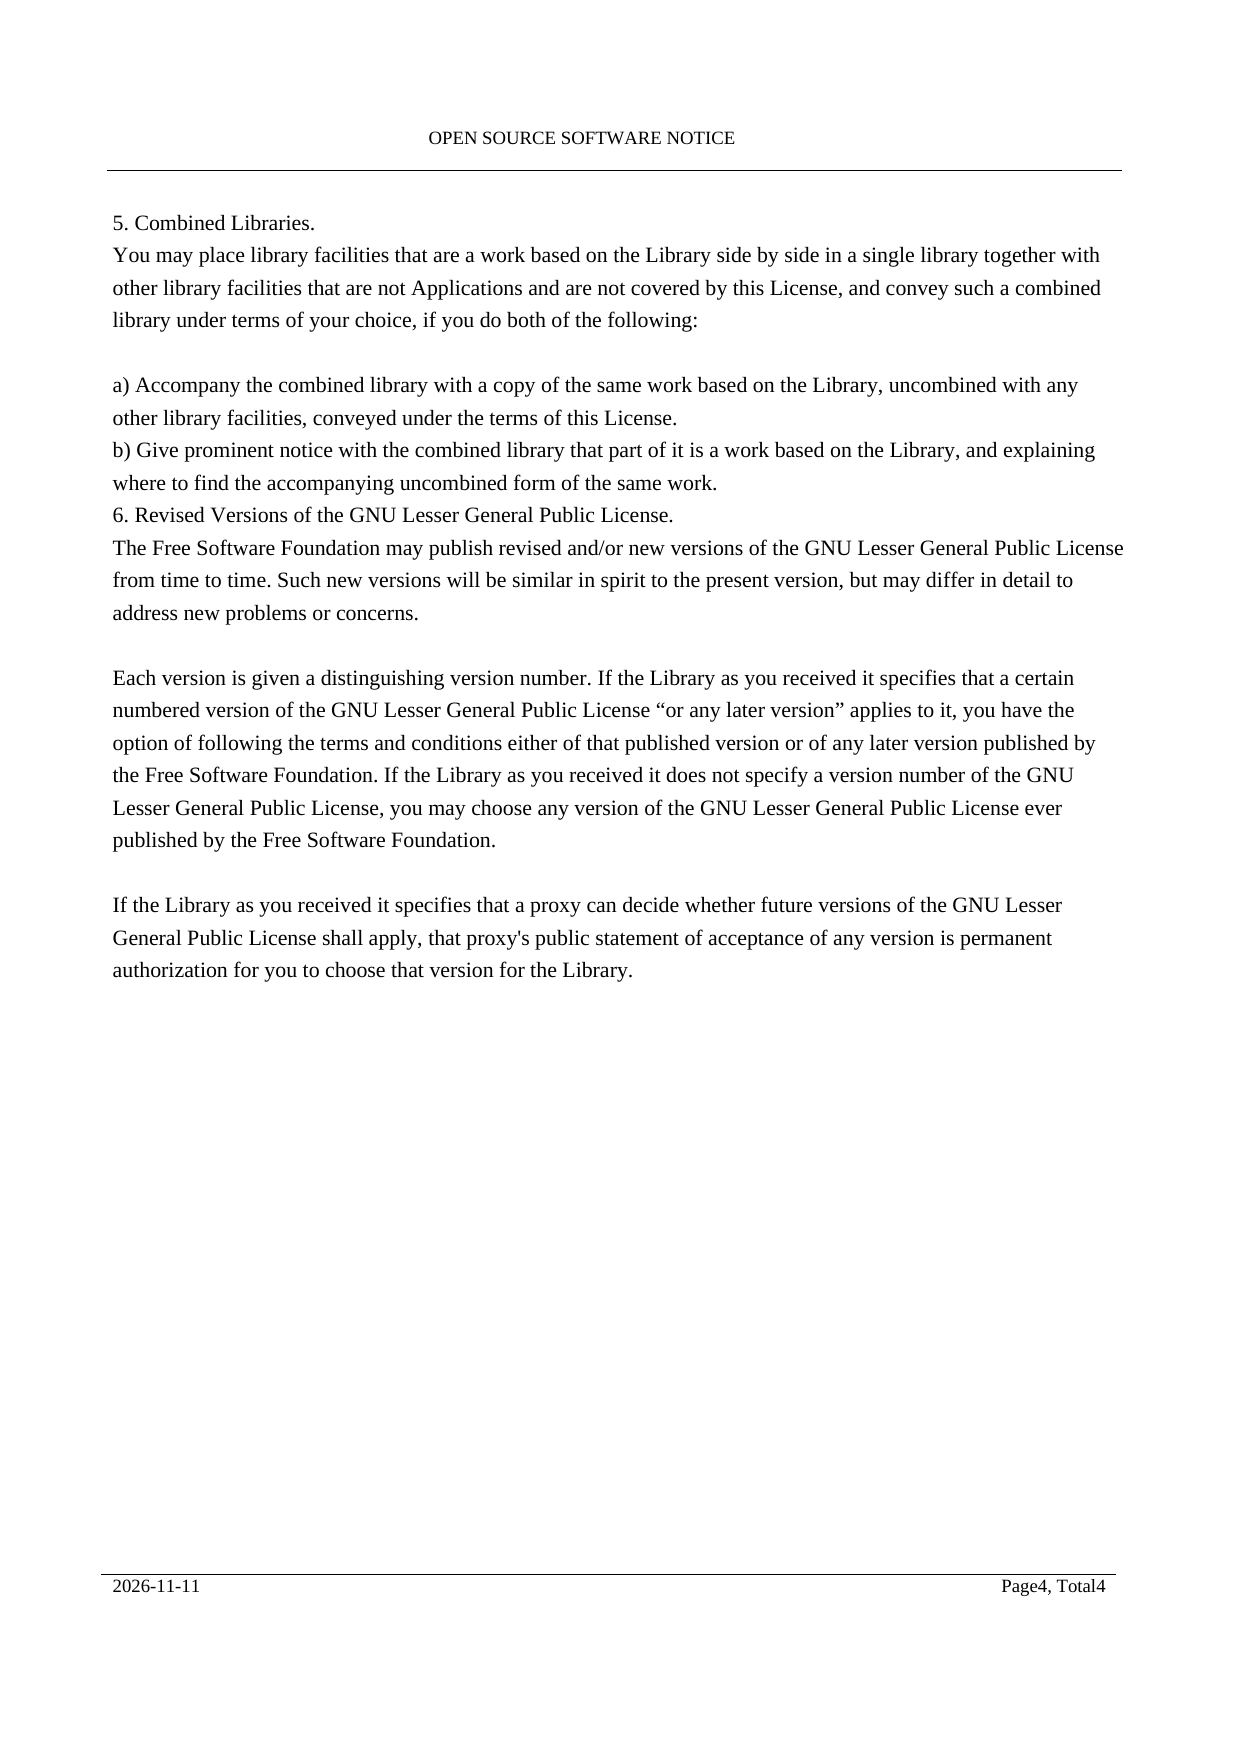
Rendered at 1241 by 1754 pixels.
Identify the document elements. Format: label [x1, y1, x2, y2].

text [112, 206, 1128, 986]
